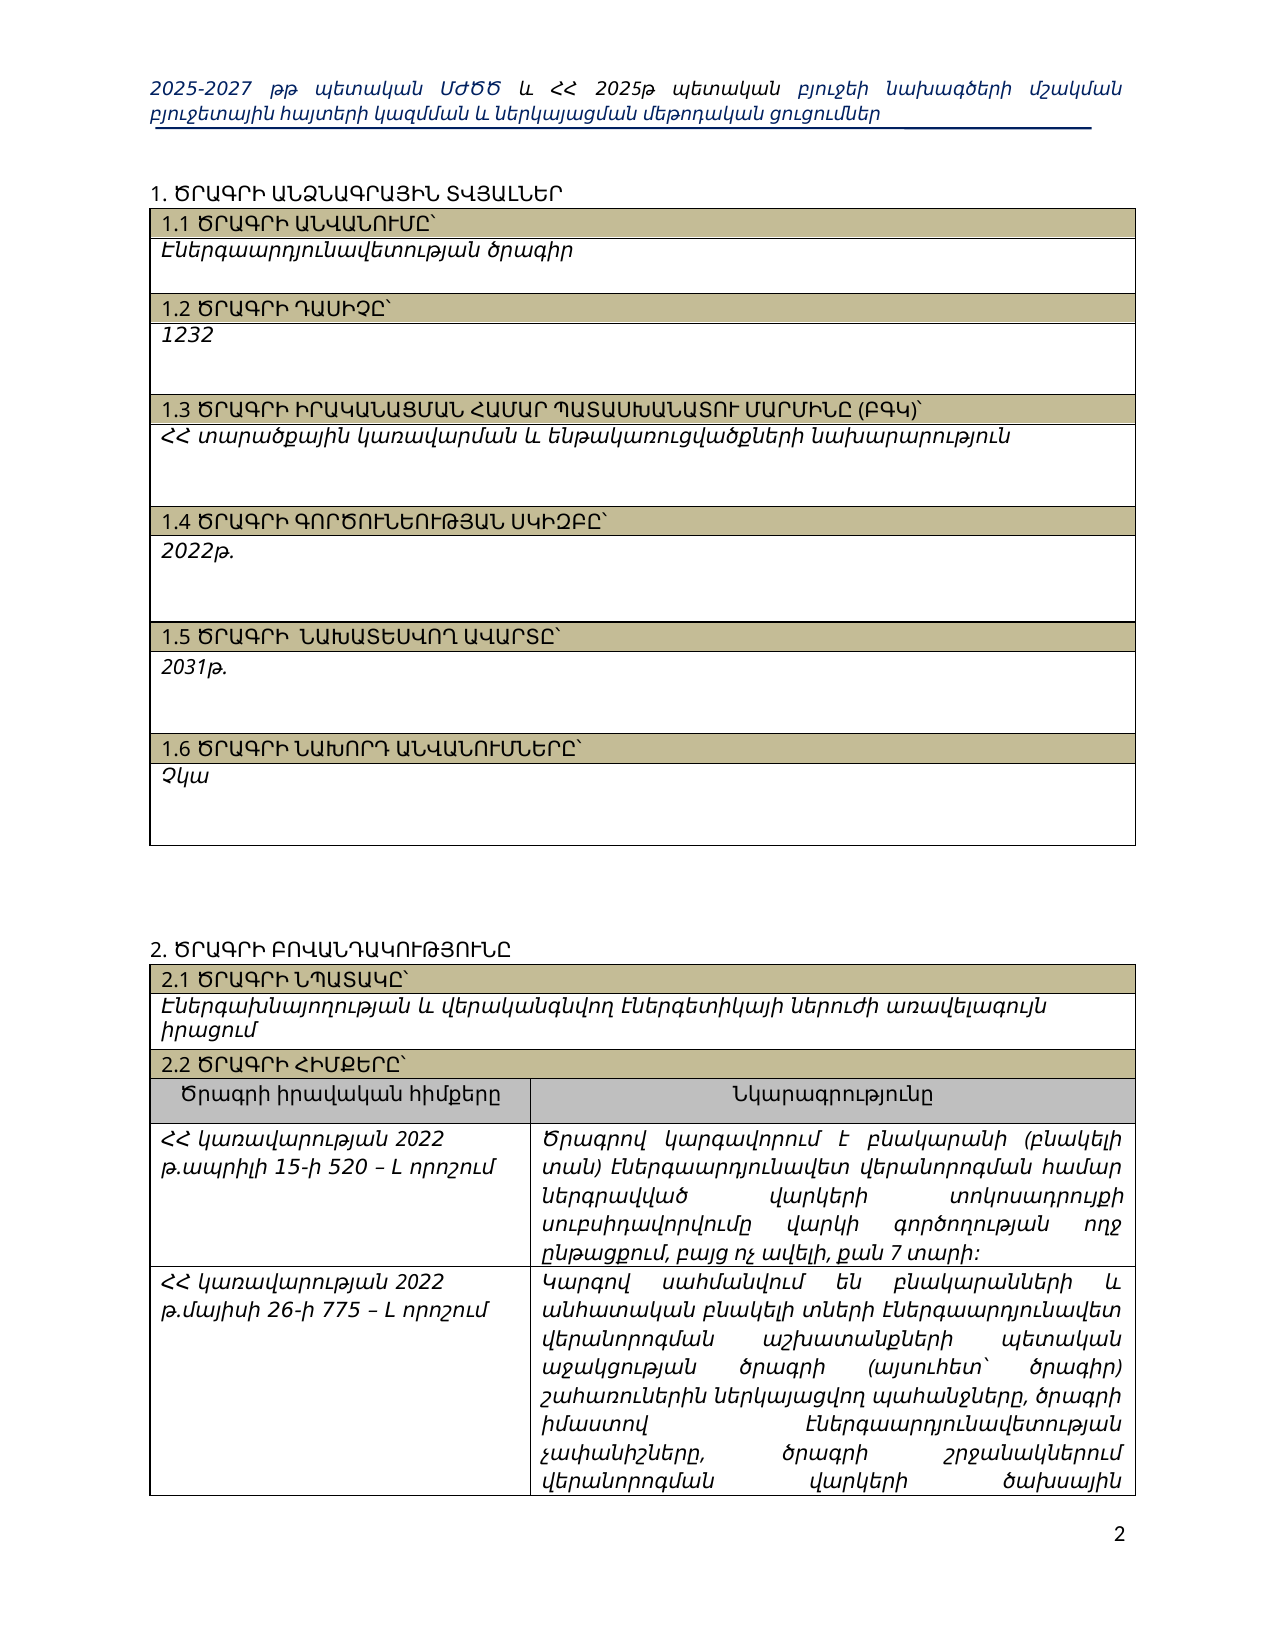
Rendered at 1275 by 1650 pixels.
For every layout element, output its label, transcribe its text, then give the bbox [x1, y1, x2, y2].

table_cell 1.5 ԾՐԱԳՐԻ ՆԱԽԱՏԵՍՎՈՂ ԱՎԱՐՏԸ՝ [151, 623, 1135, 651]
table_header 1.1 ԾՐԱԳՐԻ ԱՆՎԱՆՈՒՄԸ՝ [151, 209, 1135, 237]
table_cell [531, 1267, 1135, 1495]
table_cell 1.2 ԾՐԱԳՐԻ ԴԱՍԻՉԸ՝ [151, 294, 1135, 322]
table_cell Էներգախնայողության և վերականգնվող էներգետիկայի ներուժի առավելագույն իրացում [151, 994, 1135, 1049]
table_cell 2031թ. [151, 652, 1135, 733]
table_cell Էներգաարդյունավետության ծրագիր [151, 239, 1135, 293]
table_cell 2022թ. [151, 536, 1135, 621]
table_header 2.1 ԾՐԱԳՐԻ ՆՊԱՏԱԿԸ՝ [151, 965, 1135, 993]
table_cell Նկարագրությունը [531, 1079, 1135, 1123]
table_cell 2.2 ԾՐԱԳՐԻ ՀԻՄՔԵՐԸ՝ [151, 1050, 1135, 1078]
table_cell 1.4 ԾՐԱԳՐԻ ԳՈՐԾՈՒՆԵՈՒԹՅԱՆ ՍԿԻԶԲԸ՝ [151, 507, 1135, 535]
table_cell ՀՀ կառավարության 2022 թ.ապրիլի 15-ի 520 – Լ որոշում [151, 1124, 530, 1266]
table_cell Ծրագրով կարգավորում է բնակարանի (բնակելի տան) էներգաարդյունավետ վերանորոգման համար ներգրավված վարկերի տոկոսադրույքի սուբսիդավորվումը վարկի գործողության ողջ ընթացքում, բայց ոչ ավելի, քան 7 տարի: [531, 1124, 1135, 1266]
table_cell 1232 [151, 324, 1135, 394]
text 1. ԾՐԱԳՐԻ ԱՆՁՆԱԳՐԱՅԻՆ ՏՎՅԱԼՆԵՐ [150, 179, 1125, 208]
table_cell 1.3 ԾՐԱԳՐԻ ԻՐԱԿԱՆԱՑՄԱՆ ՀԱՄԱՐ ՊԱՏԱՍԽԱՆԱՏՈՒ ՄԱՐՄԻՆԸ (ԲԳԿ)՝ [151, 395, 1135, 423]
text 2. ԾՐԱԳՐԻ ԲՈՎԱՆԴԱԿՈՒԹՅՈՒՆԸ [150, 935, 1125, 964]
table_cell Ծրագրի իրավական հիմքերը [151, 1079, 530, 1123]
table_cell ՀՀ տարածքային կառավարման և ենթակառուցվածքների նախարարություն [151, 425, 1135, 506]
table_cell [151, 1267, 530, 1495]
table_cell 1.6 ԾՐԱԳՐԻ ՆԱԽՈՐԴ ԱՆՎԱՆՈՒՄՆԵՐԸ՝ [151, 734, 1135, 763]
table_cell Չկա [151, 764, 1135, 845]
